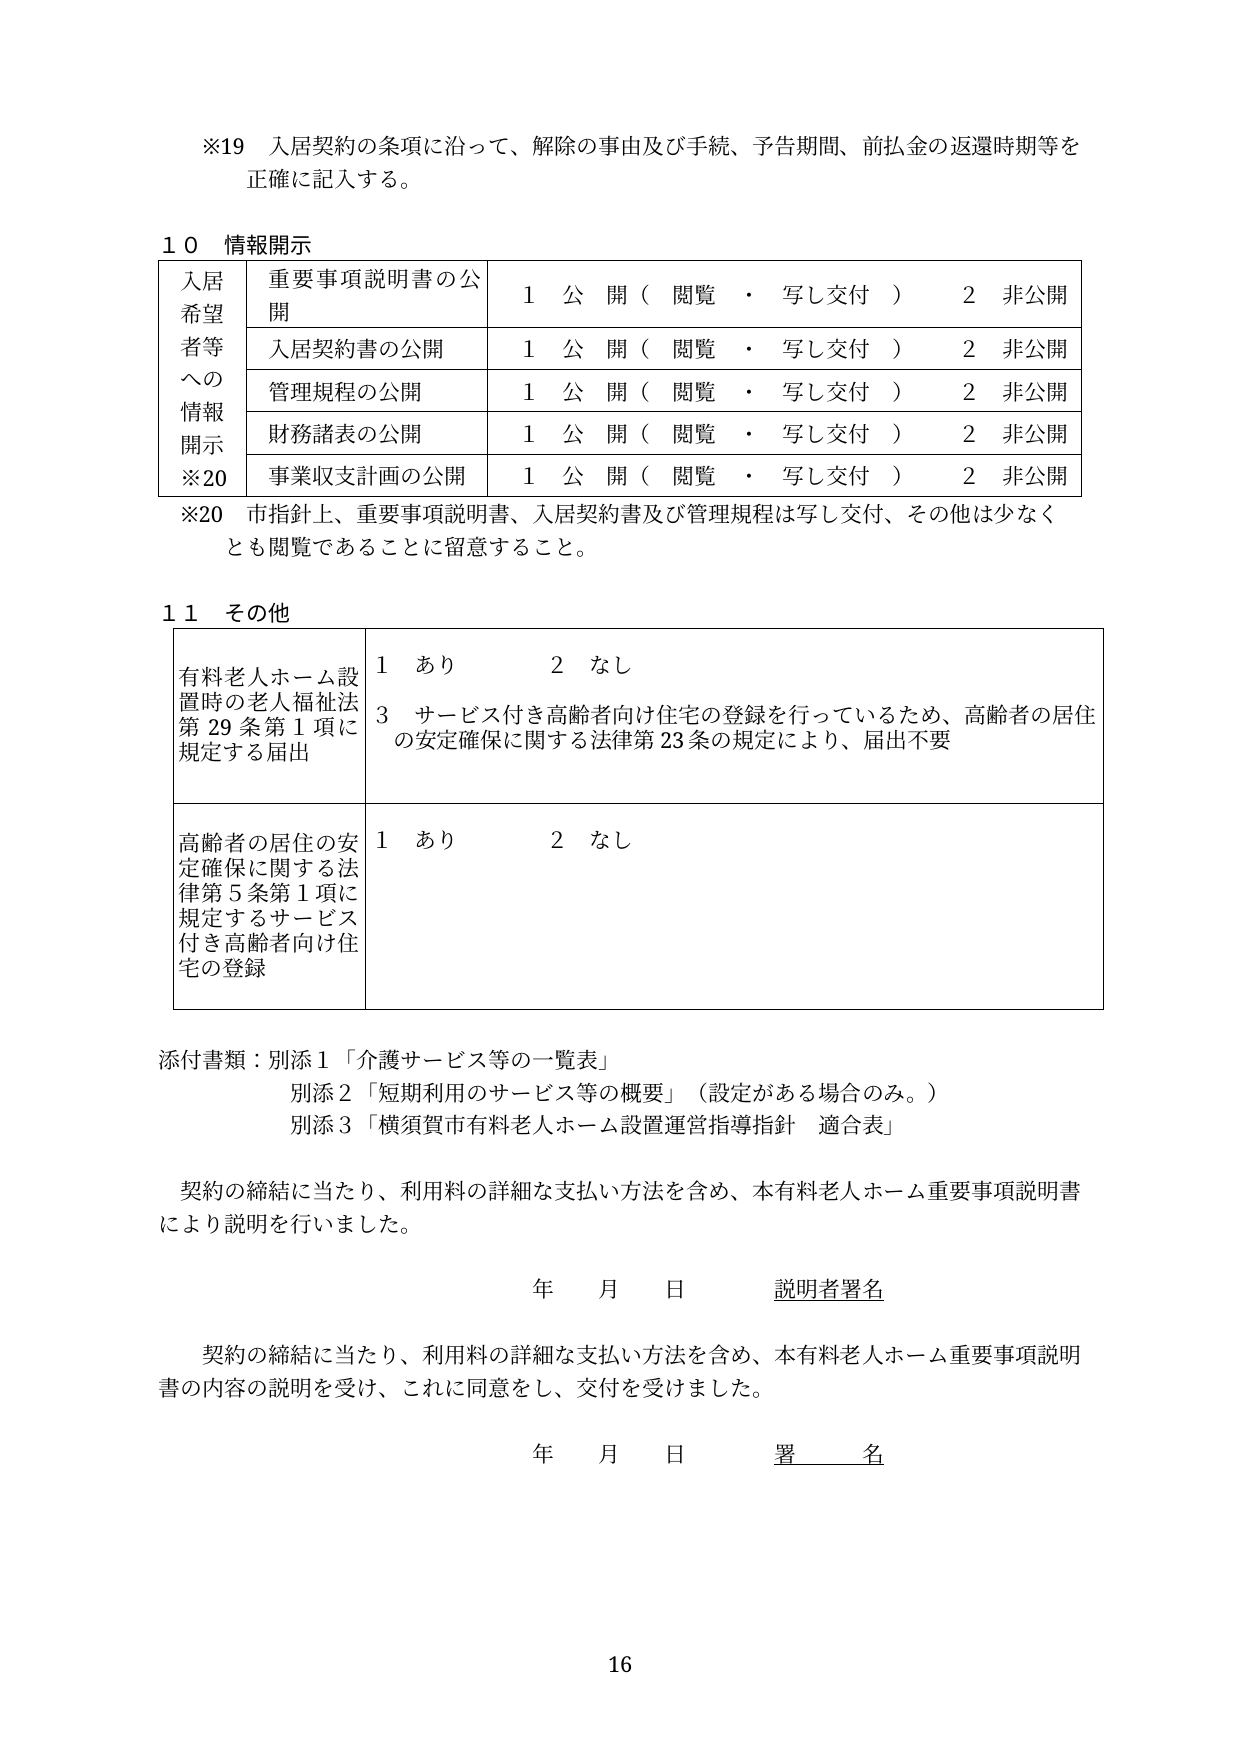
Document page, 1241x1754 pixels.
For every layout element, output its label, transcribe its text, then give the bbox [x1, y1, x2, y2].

table_header 有料老人ホーム設置時の老人福祉法第29条第１項に規定する届出 [174, 629, 365, 803]
table_header １ 公 開（ 閲覧 ・ 写し交付 ） ２ 非公開 [488, 261, 1081, 327]
text 年 月 日 署 名 [158, 1436, 1082, 1469]
table_cell １ 公 開（ 閲覧 ・ 写し交付 ） ２ 非公開 [488, 412, 1081, 453]
table_header 重要事項説明書の公開 [247, 261, 487, 327]
text ※19 入居契約の条項に沿って、解除の事由及び手続、予告期間、前払金の返還時期等を正確に記入する。 [181, 129, 1082, 194]
table_cell １ あり ２ なし [366, 804, 1103, 1008]
table_cell 入居契約書の公開 [247, 328, 487, 369]
text 別添３「横須賀市有料老人ホーム設置運営指導指針 適合表」 [158, 1108, 1082, 1141]
text １１ その他 [158, 595, 1082, 628]
text １０ 情報開示 [158, 227, 1082, 260]
table_cell １ 公 開（ 閲覧 ・ 写し交付 ） ２ 非公開 [488, 328, 1081, 369]
text 添付書類：別添１「介護サービス等の一覧表」 [158, 1042, 1082, 1075]
text ※20 市指針上、重要事項説明書、入居契約書及び管理規程は写し交付、その他は少なくとも閲覧であることに留意すること。 [180, 497, 1060, 562]
table_header １ あり ２ なし ３ サービス付き高齢者向け住宅の登録を行っているため、高齢者の居住の安定確保に関する法律第23条の規定により、届出不要 [366, 629, 1103, 803]
table_header 入居希望者等への情報開示 ※20 [159, 261, 246, 496]
table_cell 管理規程の公開 [247, 370, 487, 411]
table_cell １ 公 開（ 閲覧 ・ 写し交付 ） ２ 非公開 [488, 370, 1081, 411]
text 年 月 日 説明者署名 [158, 1272, 1082, 1305]
table_cell 高齢者の居住の安定確保に関する法律第５条第１項に規定するサービス付き高齢者向け住宅の登録 [174, 804, 365, 1008]
table_cell １ 公 開（ 閲覧 ・ 写し交付 ） ２ 非公開 [488, 455, 1081, 496]
text 別添２「短期利用のサービス等の概要」（設定がある場合のみ。） [158, 1075, 1082, 1108]
table_cell 事業収支計画の公開 [247, 455, 487, 496]
text 契約の締結に当たり、利用料の詳細な支払い方法を含め、本有料老人ホーム重要事項説明書により説明を行いました。 [158, 1174, 1082, 1239]
table_cell 財務諸表の公開 [247, 412, 487, 453]
text 契約の締結に当たり、利用料の詳細な支払い方法を含め、本有料老人ホーム重要事項説明書の内容の説明を受け、これに同意をし、交付を受けました。 [158, 1338, 1082, 1403]
